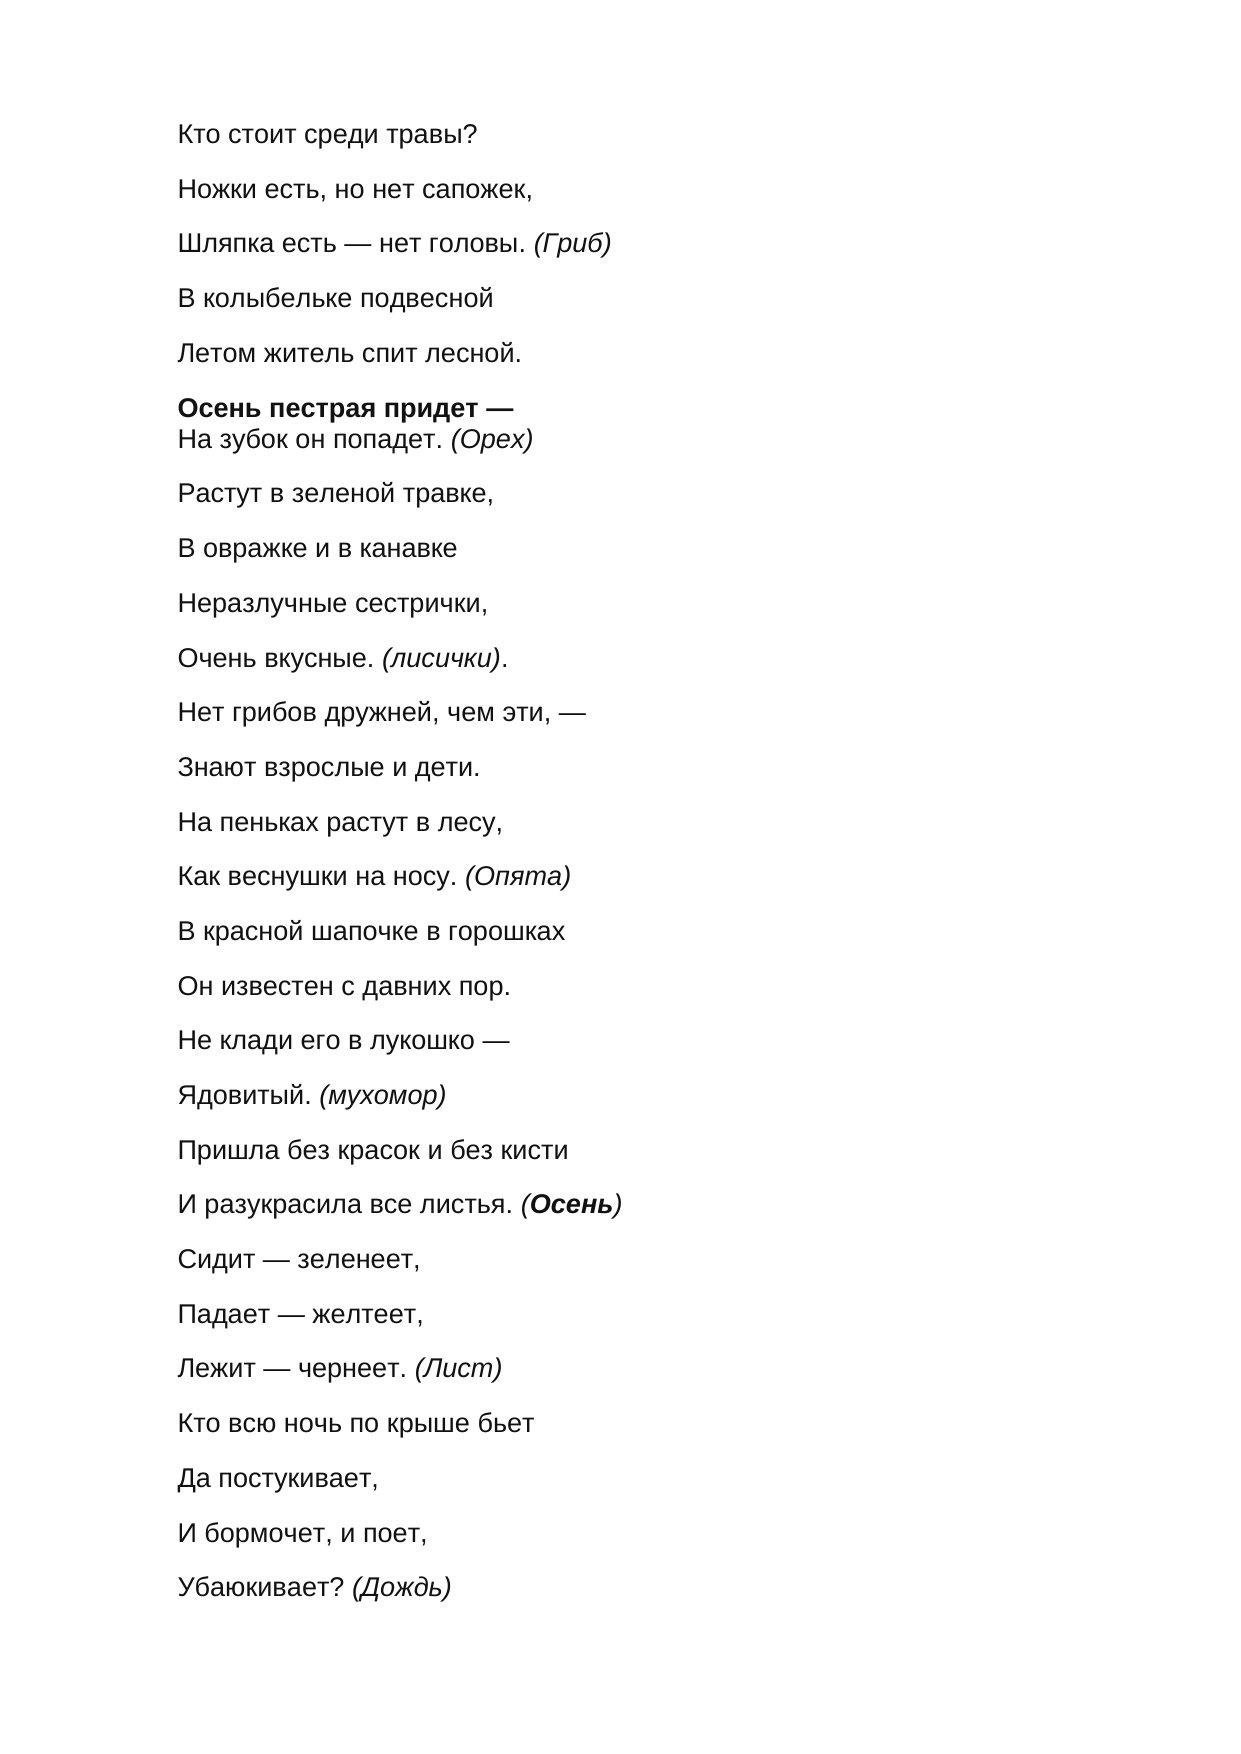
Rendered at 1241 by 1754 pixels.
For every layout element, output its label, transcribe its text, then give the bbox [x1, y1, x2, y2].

text Как веснушки на носу. (Опята) [177, 860, 1152, 892]
text Летом житель спит лесной. [177, 337, 1152, 368]
text Кто всю ночь по крыше бьет [177, 1407, 1152, 1438]
text Осень пестрая придет — [177, 392, 1152, 423]
text Кто стоит среди травы? [177, 118, 1152, 149]
text Ножки есть, но нет сапожек, [177, 173, 1152, 204]
text В колыбельке подвесной [177, 282, 1152, 313]
text На зубок он попадет. (Орех) [177, 423, 1152, 454]
text Убаюкивает? (Дождь) [177, 1571, 1152, 1602]
text В красной шапочке в горошках [177, 915, 1152, 946]
text Падает — желтеет, [177, 1298, 1152, 1329]
text Ядовитый. (мухомор) [177, 1079, 1152, 1110]
text И бормочет, и поет, [177, 1517, 1152, 1548]
text Знают взрослые и дети. [177, 751, 1152, 782]
text В овражке и в канавке [177, 532, 1152, 563]
text Неразлучные сестрички, [177, 587, 1152, 618]
text Пришла без красок и без кисти [177, 1134, 1152, 1165]
text Нет грибов дружней, чем эти, — [177, 696, 1152, 727]
text Он известен с давних пор. [177, 970, 1152, 1001]
text Сидит — зеленеет, [177, 1243, 1152, 1274]
text Не клади его в лукошко — [177, 1024, 1152, 1056]
text Растут в зеленой травке, [177, 477, 1152, 509]
text И разукрасила все листья. (Осень) [177, 1188, 1152, 1220]
text Лежит — чернеет. (Лист) [177, 1352, 1152, 1384]
text На пеньках растут в лесу, [177, 806, 1152, 837]
text Да постукивает, [177, 1462, 1152, 1493]
text Очень вкусные. (лисички). [177, 642, 1152, 673]
text Шляпка есть — нет головы. (Гриб) [177, 227, 1152, 259]
